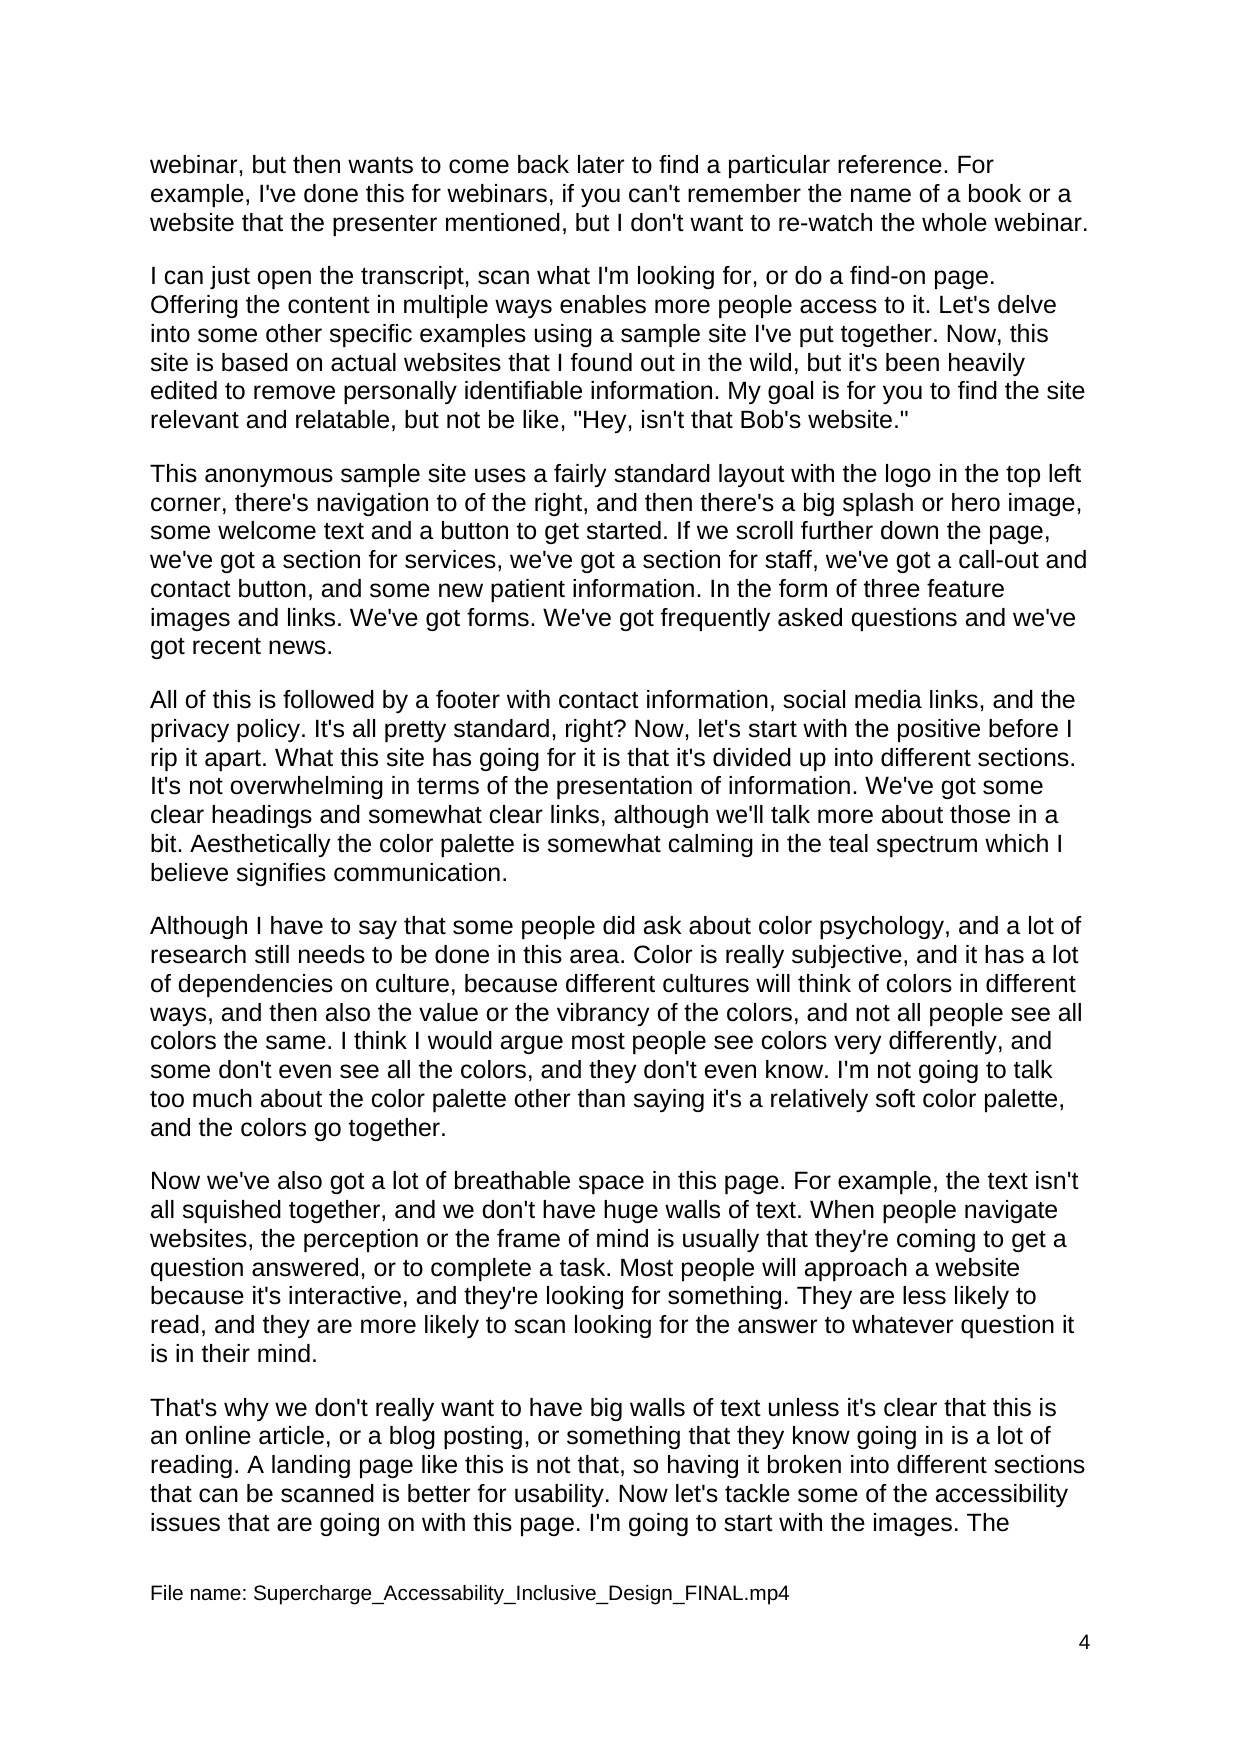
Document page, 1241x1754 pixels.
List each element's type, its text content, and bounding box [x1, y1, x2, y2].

text I can just open the transcript, scan what I'm looking for, or do a find-on page. Offering the content in multiple ways enables more people access to it. Let's delve into some other specific examples using a sample site I've put together. Now, this site is based on actual websites that I found out in the wild, but it's been heavily edited to remove personally identifiable information. My goal is for you to find the site relevant and relatable, but not be like, "Hey, isn't that Bob's website." [150, 261, 1090, 434]
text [150, 1392, 1090, 1536]
text All of this is followed by a footer with contact information, social media links, and the privacy policy. It's all pretty standard, right? Now, let's start with the positive before I rip it apart. What this site has going for it is that it's divided up into different sections. It's not overwhelming in terms of the presentation of information. We've got some clear headings and somewhat clear links, although we'll talk more about those in a bit. Aesthetically the color palette is somewhat calming in the teal spectrum which I believe signifies communication. [150, 685, 1090, 886]
text Now we've also got a lot of breathable space in this page. For example, the text isn't all squished together, and we don't have huge walls of text. When people navigate websites, the perception or the frame of mind is usually that they're coming to get a question answered, or to complete a task. Most people will approach a website because it's interactive, and they're looking for something. They are less likely to read, and they are more likely to scan looking for the answer to whatever question it is in their mind. [150, 1166, 1090, 1367]
text Although I have to say that some people did ask about color psychology, and a lot of research still needs to be done in this area. Color is really subjective, and it has a lot of dependencies on culture, because different cultures will think of colors in different ways, and then also the value or the vibrancy of the colors, and not all people see all colors the same. I think I would argue most people see colors very differently, and some don't even see all the colors, and they don't even know. I'm not going to talk too much about the color palette other than saying it's a relatively soft color palette, and the colors go together. [150, 911, 1090, 1141]
text This anonymous sample site uses a fairly standard layout with the logo in the top left corner, there's navigation to of the right, and then there's a big splash or hero image, some welcome text and a button to get started. If we scroll further down the page, we've got a section for services, we've got a section for staff, we've got a call-out and contact button, and some new patient information. In the form of three feature images and links. We've got forms. We've got frequently asked questions and we've got recent news. [150, 459, 1090, 660]
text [150, 150, 1090, 236]
